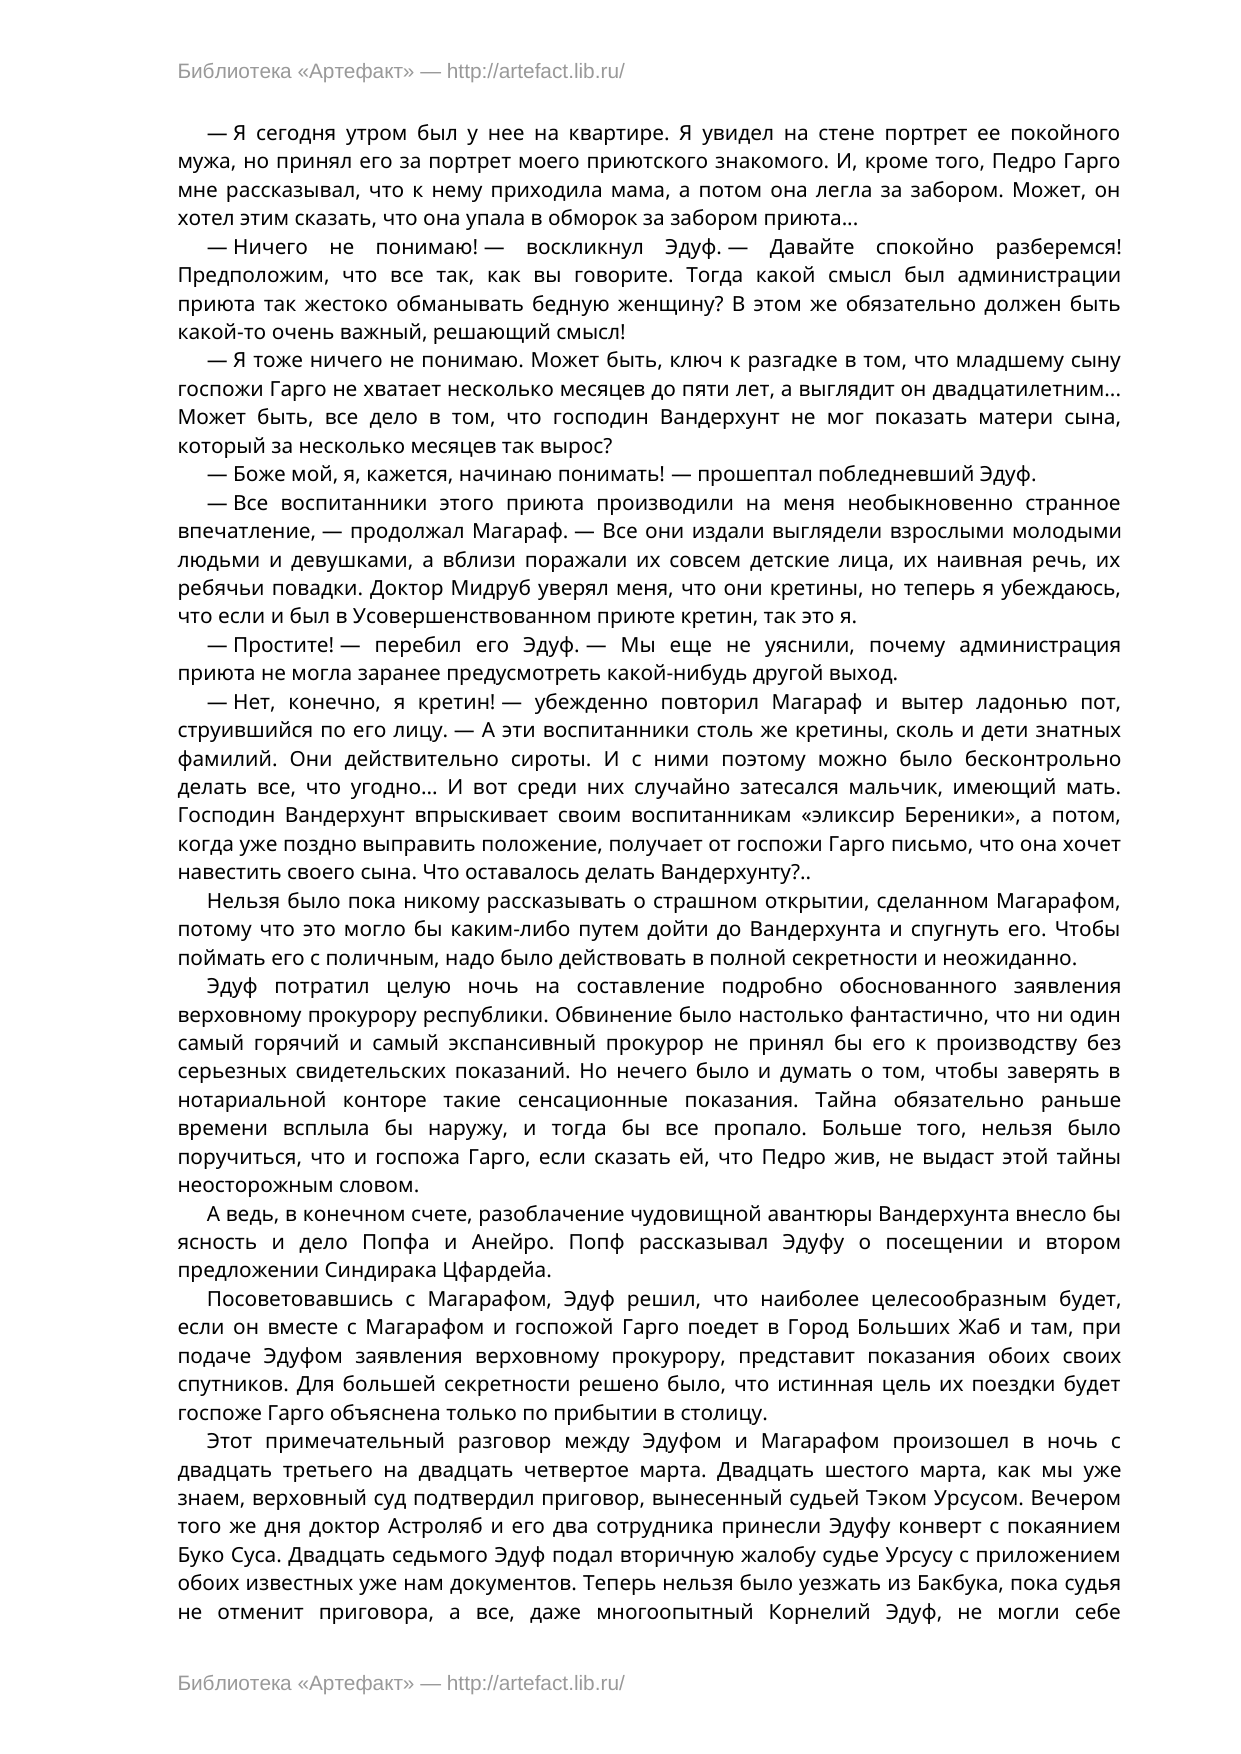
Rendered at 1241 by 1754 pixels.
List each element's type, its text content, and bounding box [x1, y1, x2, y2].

text Эдуф потратил целую ночь на составление подробно обоснованного заявления верховному прокурору республики. Обвинение было настолько фантастично, что ни один самый горячий и самый экспансивный прокурор не принял бы его к производству без серьезных свидетельских показаний. Но нечего было и думать о том, чтобы заверять в нотариальной конторе такие сенсационные показания. Тайна обязательно раньше времени всплыла бы наружу, и тогда бы все пропало. Больше того, нельзя было поручиться, что и госпожа Гарго, если сказать ей, что Педро жив, не выдаст этой тайны неосторожным словом. [177, 971, 1122, 1199]
text — Я сегодня утром был у нее на квартире. Я увидел на стене портрет ее покойного мужа, но принял его за портрет моего приютского знакомого. И, кроме того, Педро Гарго мне рассказывал, что к нему приходила мама, а потом она легла за забором. Может, он хотел этим сказать, что она упала в обморок за забором приюта... [177, 118, 1122, 232]
text А ведь, в конечном счете, разоблачение чудовищной авантюры Вандерхунта внесло бы ясность и дело Попфа и Анейро. Попф рассказывал Эдуфу о посещении и втором предложении Синдирака Цфардейа. [177, 1199, 1122, 1284]
text — Нет, конечно, я кретин! — убежденно повторил Магараф и вытер ладонью пот, струившийся по его лицу. — А эти воспитанники столь же кретины, сколь и дети знатных фамилий. Они действительно сироты. И с ними поэтому можно было бесконтрольно делать все, что угодно... И вот среди них случайно затесался мальчик, имеющий мать. Господин Вандерхунт впрыскивает своим воспитанникам «эликсир Береники», а потом, когда уже поздно выправить положение, получает от госпожи Гарго письмо, что она хочет навестить своего сына. Что оставалось делать Вандерхунту?.. [177, 687, 1122, 886]
text — Боже мой, я, кажется, начинаю понимать! — прошептал побледневший Эдуф. [177, 459, 1122, 488]
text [177, 1426, 1122, 1625]
text — Простите! — перебил его Эдуф. — Мы еще не уяснили, почему администрация приюта не могла заранее предусмотреть какой-нибудь другой выход. [177, 630, 1122, 687]
text — Ничего не понимаю! — воскликнул Эдуф. — Давайте спокойно разберемся! Предположим, что все так, как вы говорите. Тогда какой смысл был администрации приюта так жестоко обманывать бедную женщину? В этом же обязательно должен быть какой-то очень важный, решающий смысл! [177, 232, 1122, 346]
text Нельзя было пока никому рассказывать о страшном открытии, сделанном Магарафом, потому что это могло бы каким-либо путем дойти до Вандерхунта и спугнуть его. Чтобы поймать его с поличным, надо было действовать в полной секретности и неожиданно. [177, 886, 1122, 971]
text — Я тоже ничего не понимаю. Может быть, ключ к разгадке в том, что младшему сыну госпожи Гарго не хватает несколько месяцев до пяти лет, а выглядит он двадцатилетним... Может быть, все дело в том, что господин Вандерхунт не мог показать матери сына, который за несколько месяцев так вырос? [177, 346, 1122, 459]
text — Все воспитанники этого приюта производили на меня необыкновенно странное впечатление, — продолжал Магараф. — Все они издали выглядели взрослыми молодыми людьми и девушками, а вблизи поражали их совсем детские лица, их наивная речь, их ребячьи повадки. Доктор Мидруб уверял меня, что они кретины, но теперь я убеждаюсь, что если и был в Усовершенствованном приюте кретин, так это я. [177, 488, 1122, 630]
text Посоветовавшись с Магарафом, Эдуф решил, что наиболее целесообразным будет, если он вместе с Магарафом и госпожой Гарго поедет в Город Больших Жаб и там, при подаче Эдуфом заявления верховному прокурору, представит показания обоих своих спутников. Для большей секретности решено было, что истинная цель их поездки будет госпоже Гарго объяснена только по прибытии в столицу. [177, 1284, 1122, 1426]
